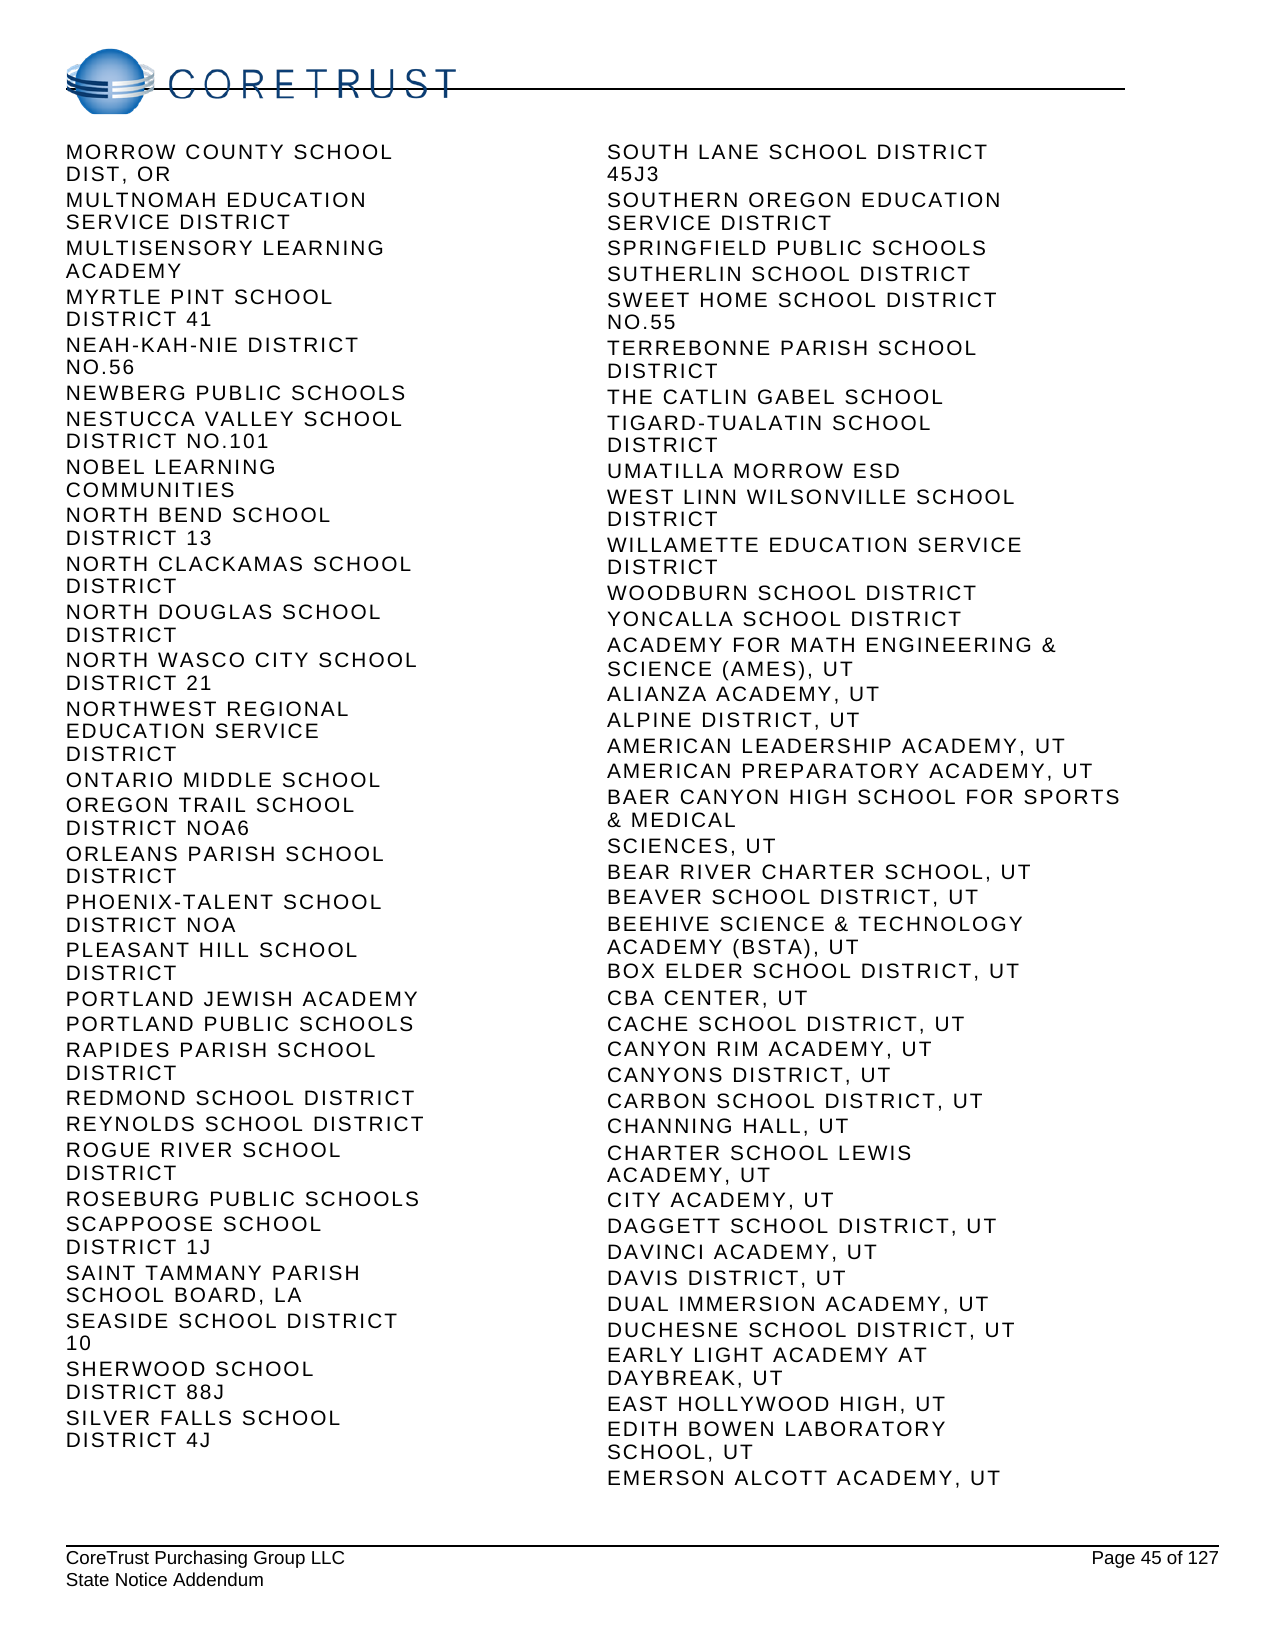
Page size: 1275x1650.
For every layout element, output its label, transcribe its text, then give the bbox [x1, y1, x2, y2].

text EARLY LIGHT ACADEMY AT DAYBREAK, UT [607, 1345, 1027, 1390]
text AMERICAN PREPARATORY ACADEMY, UT [607, 761, 1125, 783]
text MORROW COUNTY SCHOOL DIST, OR [66, 141, 424, 186]
text EAST HOLLYWOOD HIGH, UT [607, 1393, 1027, 1416]
text DAGGETT SCHOOL DISTRICT, UT [607, 1216, 1027, 1238]
text TIGARD-TUALATIN SCHOOL DISTRICT [607, 412, 1027, 457]
text CARBON SCHOOL DISTRICT, UT [607, 1091, 1027, 1113]
text YONCALLA SCHOOL DISTRICT [607, 609, 1125, 631]
text SHERWOOD SCHOOL DISTRICT 88J [66, 1359, 424, 1404]
text UMATILLA MORROW ESD [607, 460, 1125, 483]
text PLEASANT HILL SCHOOL DISTRICT [66, 940, 424, 985]
text SAINT TAMMANY PARISH SCHOOL BOARD, LA [66, 1262, 424, 1307]
text BEAVER SCHOOL DISTRICT, UT [607, 887, 1125, 909]
text REYNOLDS SCHOOL DISTRICT [66, 1114, 424, 1136]
picture [65, 48, 460, 114]
text EMERSON ALCOTT ACADEMY, UT [607, 1467, 1027, 1490]
text DAVIS DISTRICT, UT [607, 1267, 1027, 1290]
text PORTLAND PUBLIC SCHOOLS [66, 1014, 424, 1036]
text MULTNOMAH EDUCATION SERVICE DISTRICT [66, 189, 424, 234]
text NOBEL LEARNING COMMUNITIES [66, 457, 424, 502]
text SEASIDE SCHOOL DISTRICT 10 [66, 1310, 424, 1355]
text SILVER FALLS SCHOOL DISTRICT 4J [66, 1407, 424, 1452]
text PORTLAND JEWISH ACADEMY [66, 988, 424, 1011]
text BOX ELDER SCHOOL DISTRICT, UT [607, 961, 1125, 983]
text PHOENIX-TALENT SCHOOL DISTRICT NOA [66, 892, 424, 937]
text NESTUCCA VALLEY SCHOOL DISTRICT NO.101 [66, 408, 424, 453]
text DUCHESNE SCHOOL DISTRICT, UT [607, 1319, 1027, 1342]
text THE CATLIN GABEL SCHOOL [607, 386, 1027, 409]
text SOUTHERN OREGON EDUCATION SERVICE DISTRICT [607, 190, 1027, 235]
text NORTH DOUGLAS SCHOOL DISTRICT [66, 602, 424, 647]
text MYRTLE PINT SCHOOL DISTRICT 41 [66, 286, 424, 331]
text NEWBERG PUBLIC SCHOOLS [66, 383, 424, 405]
text ROGUE RIVER SCHOOL DISTRICT [66, 1140, 424, 1185]
text BAER CANYON HIGH SCHOOL FOR SPORTS & MEDICAL [607, 787, 1125, 832]
text ACADEMY FOR MATH ENGINEERING & SCIENCE (AMES), UT [607, 634, 1125, 681]
text CANYON RIM ACADEMY, UT [607, 1038, 1027, 1061]
text NORTHWEST REGIONAL EDUCATION SERVICE DISTRICT [66, 698, 424, 766]
text ALPINE DISTRICT, UT [607, 709, 1125, 732]
text SPRINGFIELD PUBLIC SCHOOLS [607, 238, 1027, 260]
text CACHE SCHOOL DISTRICT, UT [607, 1013, 1027, 1036]
text ONTARIO MIDDLE SCHOOL [66, 769, 424, 792]
text TERREBONNE PARISH SCHOOL DISTRICT [607, 338, 1027, 383]
text NORTH BEND SCHOOL DISTRICT 13 [66, 505, 424, 550]
text CITY ACADEMY, UT [607, 1190, 1027, 1212]
text SUTHERLIN SCHOOL DISTRICT [607, 264, 1027, 286]
text SWEET HOME SCHOOL DISTRICT NO.55 [607, 289, 1027, 334]
text WOODBURN SCHOOL DISTRICT [607, 583, 1125, 605]
text CHARTER SCHOOL LEWIS ACADEMY, UT [607, 1142, 1027, 1187]
text DAVINCI ACADEMY, UT [607, 1241, 1027, 1264]
text DUAL IMMERSION ACADEMY, UT [607, 1293, 1027, 1316]
text BEAR RIVER CHARTER SCHOOL, UT [607, 861, 1125, 884]
text CBA CENTER, UT [607, 987, 1027, 1009]
text BEEHIVE SCIENCE & TECHNOLOGY ACADEMY (BSTA), UT [607, 913, 1125, 959]
text AMERICAN LEADERSHIP ACADEMY, UT [607, 735, 1125, 758]
text CANYONS DISTRICT, UT [607, 1064, 1027, 1087]
text CHANNING HALL, UT [607, 1116, 1027, 1138]
text OREGON TRAIL SCHOOL DISTRICT NOA6 [66, 795, 424, 840]
text MULTISENSORY LEARNING ACADEMY [66, 238, 424, 283]
text REDMOND SCHOOL DISTRICT [66, 1088, 424, 1110]
text NORTH CLACKAMAS SCHOOL DISTRICT [66, 553, 424, 598]
text SCIENCES, UT [607, 835, 1125, 858]
text SCAPPOOSE SCHOOL DISTRICT 1J [66, 1214, 424, 1259]
text RAPIDES PARISH SCHOOL DISTRICT [66, 1040, 424, 1085]
text ORLEANS PARISH SCHOOL DISTRICT [66, 843, 424, 888]
text WEST LINN WILSONVILLE SCHOOL DISTRICT [607, 486, 1125, 531]
text SOUTH LANE SCHOOL DISTRICT 45J3 [607, 141, 1027, 186]
text EDITH BOWEN LABORATORY SCHOOL, UT [607, 1419, 1027, 1464]
text ROSEBURG PUBLIC SCHOOLS [66, 1188, 424, 1211]
text NORTH WASCO CITY SCHOOL DISTRICT 21 [66, 650, 424, 695]
text NEAH-KAH-NIE DISTRICT NO.56 [66, 334, 424, 379]
text ALIANZA ACADEMY, UT [607, 684, 1125, 706]
text WILLAMETTE EDUCATION SERVICE DISTRICT [607, 534, 1125, 579]
